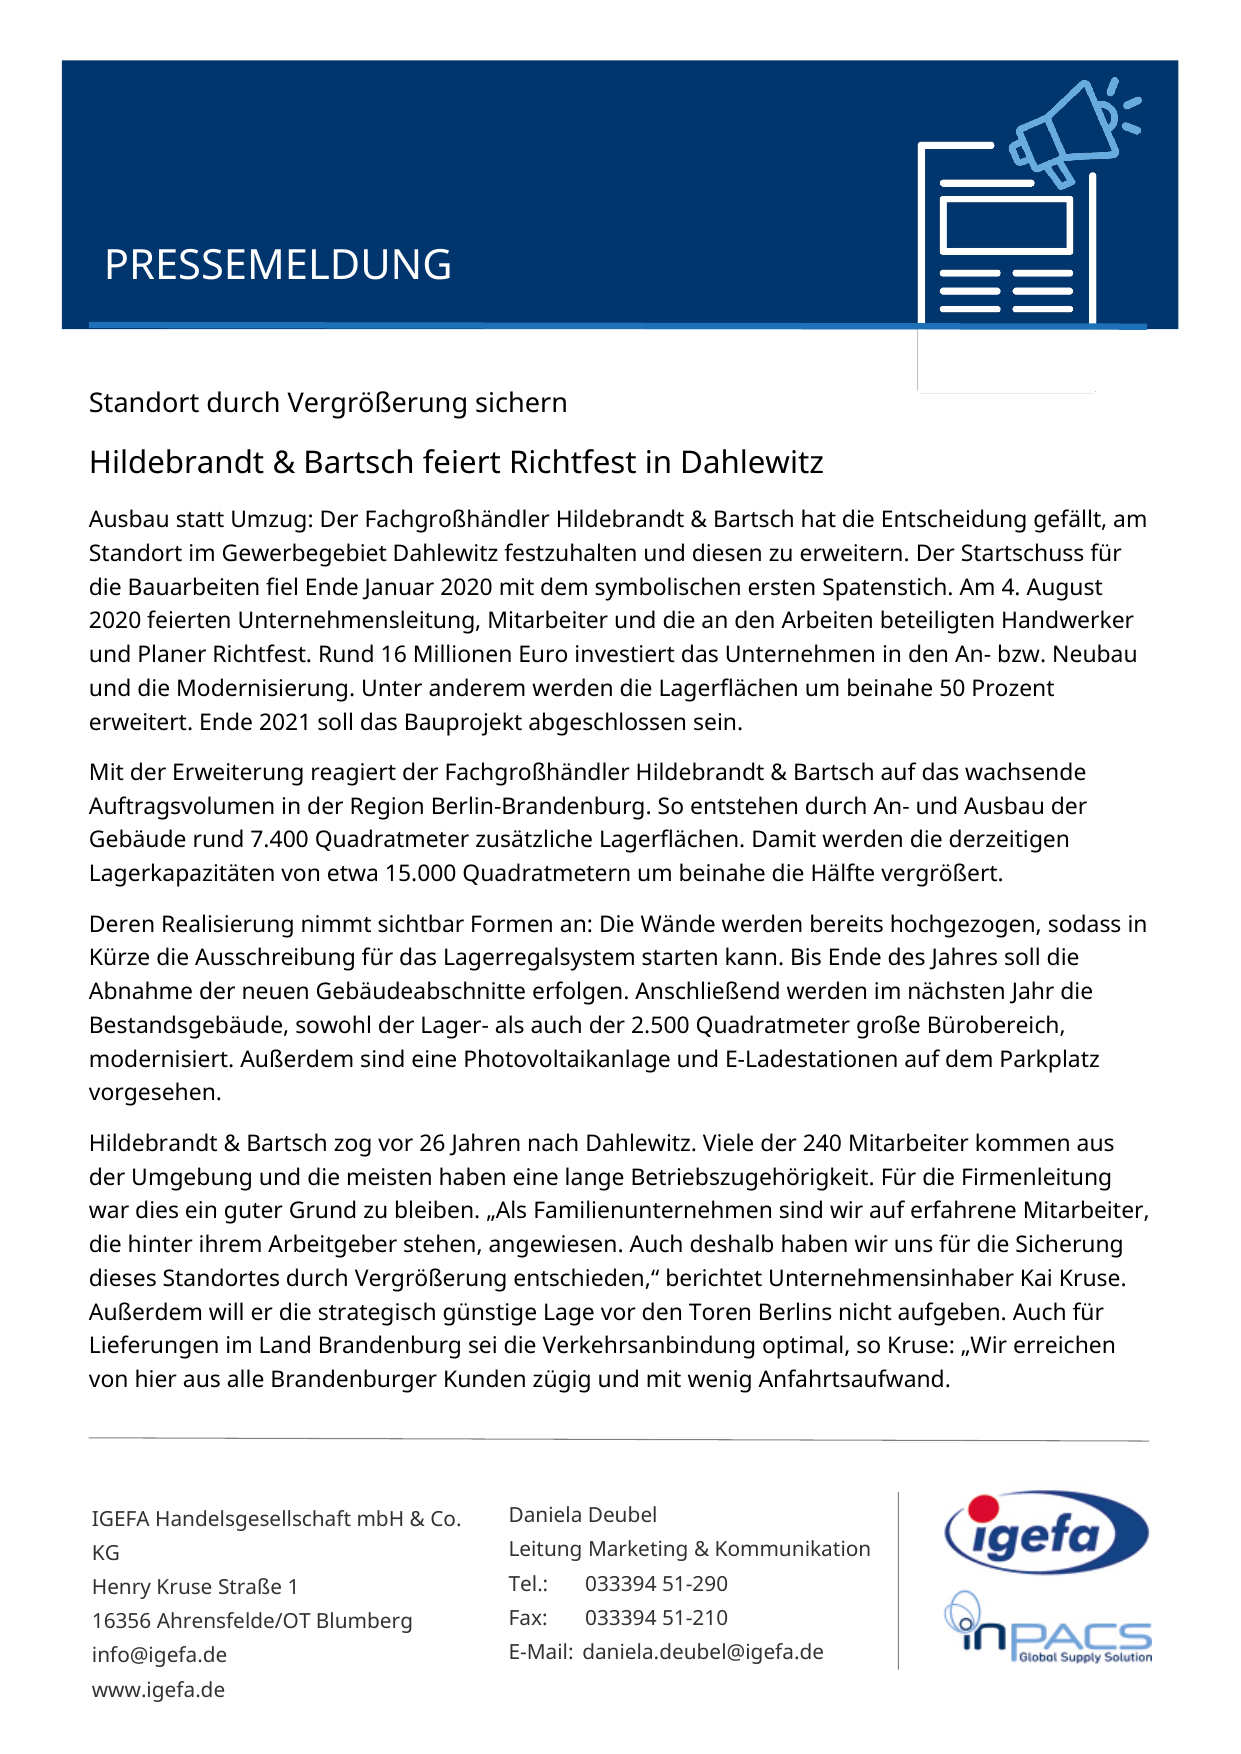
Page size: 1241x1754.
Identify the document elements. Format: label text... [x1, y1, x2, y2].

text Hildebrandt & Bartsch zog vor 26 Jahren nach Dahlewitz. Viele der 240 Mitarbeiter kommen aus der Umgebung und die meisten haben eine lange Betriebszugehörigkeit. Für die Firmenleitung war dies ein guter Grund zu bleiben. „Als Familienunternehmen sind wir auf erfahrene Mitarbeiter, die hinter ihrem Arbeitgeber stehen, angewiesen. Auch deshalb haben wir uns für die Sicherung dieses Standortes durch Vergrößerung entschieden,“ berichtet Unternehmensinhaber Kai Kruse. Außerdem will er die strategisch günstige Lage vor den Toren Berlins nicht aufgeben. Auch für Lieferungen im Land Brandenburg sei die Verkehrsanbindung optimal, so Kruse: „Wir erreichen von hier aus alle Brandenburger Kunden zügig und mit wenig Anfahrtsaufwand. [89, 1127, 1152, 1394]
text Ausbau statt Umzug: Der Fachgroßhändler Hildebrandt & Bartsch hat die Entscheidung gefällt, am Standort im Gewerbegebiet Dahlewitz festzuhalten und diesen zu erweitern. Der Startschuss für die Bauarbeiten fiel Ende Januar 2020 mit dem symbolischen ersten Spatenstich. Am 4. August 2020 feierten Unternehmensleitung, Mitarbeiter und die an den Arbeiten beteiligten Handwerker und Planer Richtfest. Rund 16 Millionen Euro investiert das Unternehmen in den An- bzw. Neubau und die Modernisierung. Unter anderem werden die Lagerflächen um beinahe 50 Prozent erweitert. Ende 2021 soll das Bauprojekt abgeschlossen sein. [89, 503, 1152, 737]
text Mit der Erweiterung reagiert der Fachgroßhändler Hildebrandt & Bartsch auf das wachsende Auftragsvolumen in der Region Berlin-Brandenburg. So entstehen durch An- und Ausbau der Gebäude rund 7.400 Quadratmeter zusätzliche Lagerflächen. Damit werden die derzeitigen Lagerkapazitäten von etwa 15.000 Quadratmetern um beinahe die Hälfte vergrößert. [89, 756, 1152, 888]
text Standort durch Vergrößerung sichern [89, 384, 1152, 421]
picture [942, 1472, 1152, 1682]
text Hildebrandt & Bartsch feiert Richtfest in Dahlewitz [89, 440, 1152, 483]
picture [907, 52, 1152, 384]
text Deren Realisierung nimmt sichtbar Formen an: Die Wände werden bereits hochgezogen, sodass in Kürze die Ausschreibung für das Lagerregalsystem starten kann. Bis Ende des Jahres soll die Abnahme der neuen Gebäudeabschnitte erfolgen. Anschließend werden im nächsten Jahr die Bestandsgebäude, sowohl der Lager- als auch der 2.500 Quadratmeter große Bürobereich, modernisiert. Außerdem sind eine Photovoltaikanlage und E-Ladestationen auf dem Parkplatz vorgesehen. [89, 908, 1152, 1108]
